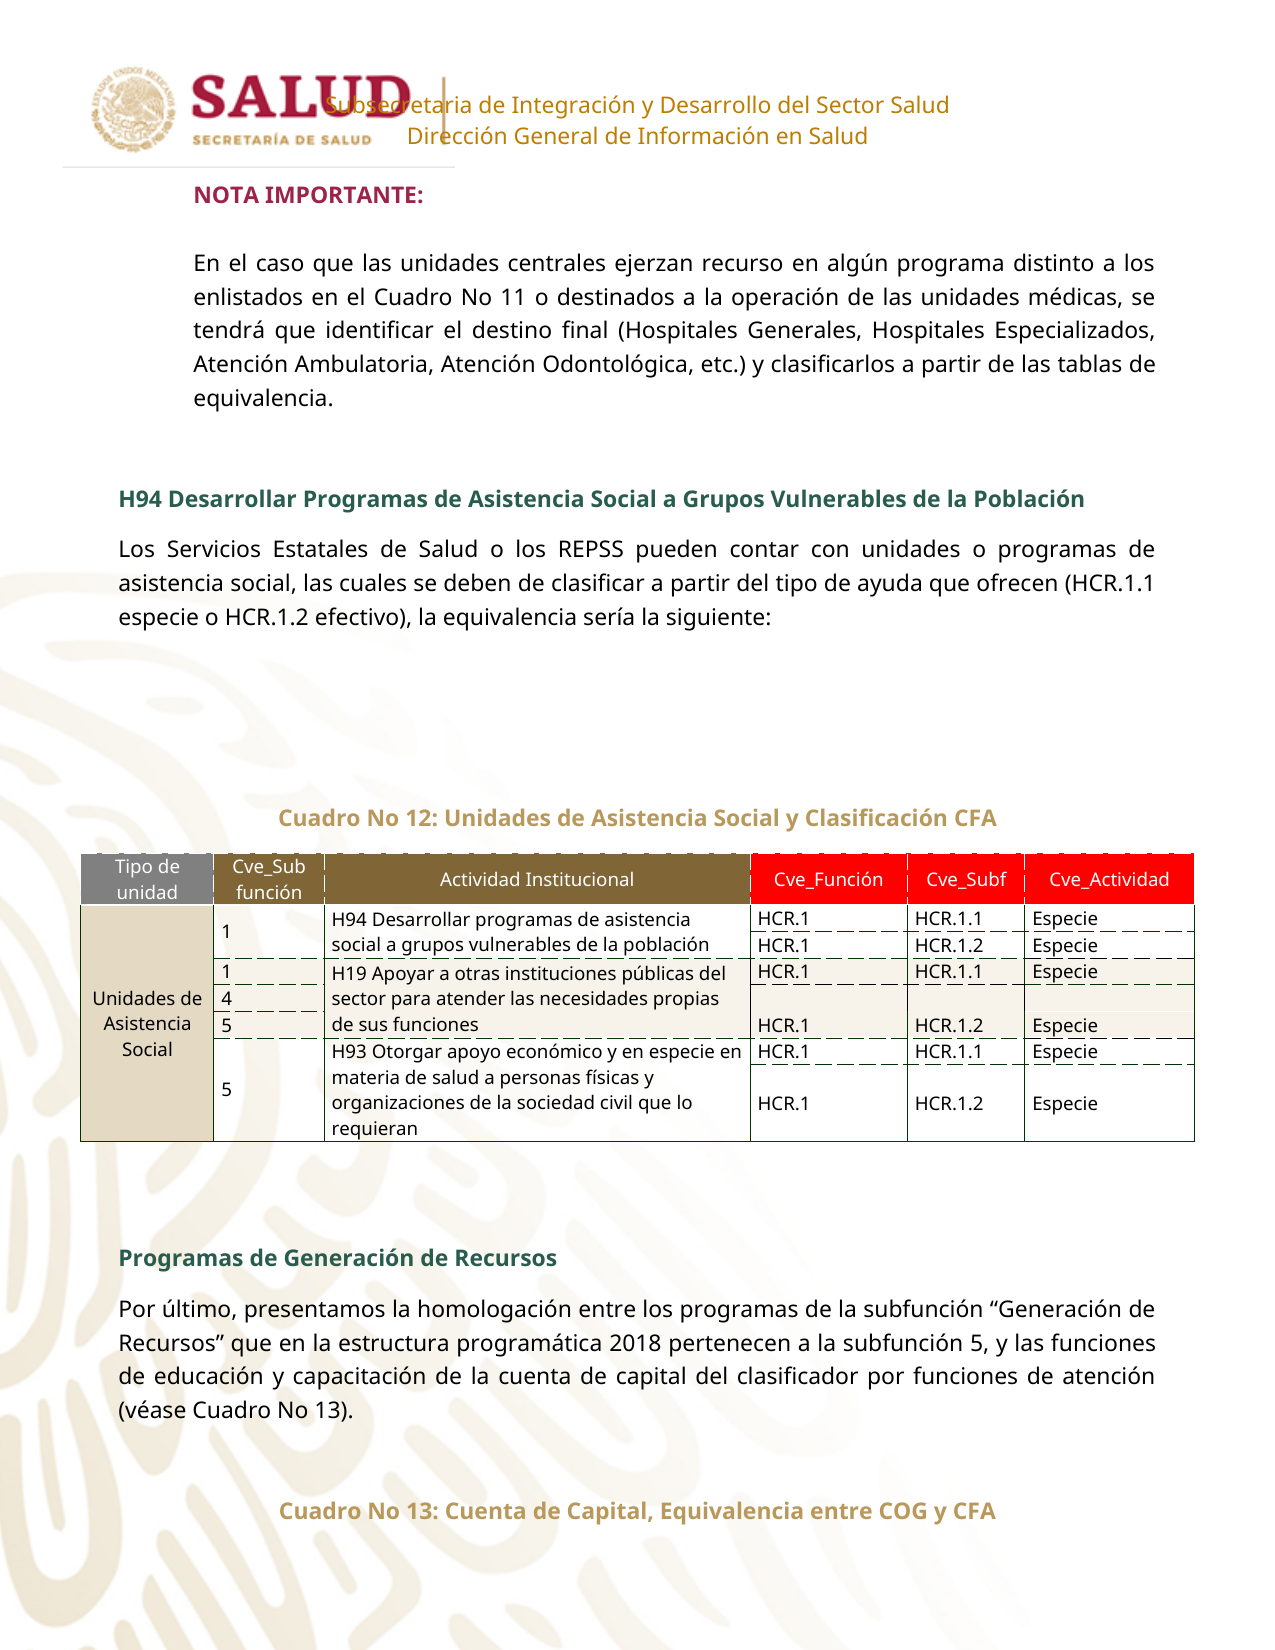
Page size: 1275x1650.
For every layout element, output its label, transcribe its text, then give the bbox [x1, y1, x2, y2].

table_cell H94 Desarrollar programas de asistencia social a grupos vulnerables de la población [325, 906, 750, 958]
table_cell HCR.1 [751, 958, 907, 984]
text H94 Desarrollar Programas de Asistencia Social a Grupos Vulnerables de la Población [118, 482, 1157, 514]
table_cell HCR.1.1 [908, 906, 1024, 931]
table_header Cve_Sub función [214, 853, 324, 904]
table_cell Especie [1025, 958, 1194, 984]
table_cell 4 [214, 984, 324, 1011]
text Los Servicios Estatales de Salud o los REPSS pueden contar con unidades o programas de asistencia social, las cuales se deben de clasificar a partir del tipo de ayuda que ofrecen (HCR.1.1 especie o HCR.1.2 efectivo), la equivalencia sería la siguiente: [118, 533, 1157, 632]
table_header Tipo de unidad [81, 853, 214, 904]
table_cell Especie [1025, 1038, 1194, 1064]
table_cell 5 [214, 1011, 324, 1037]
table_cell Especie [1025, 1064, 1194, 1141]
table_cell HCR.1.2 [908, 931, 1024, 958]
table_cell HCR.1.1 [908, 1038, 1024, 1064]
table_cell HCR.1 [751, 1011, 907, 1037]
table_cell Especie [1025, 906, 1194, 931]
table_cell [751, 984, 907, 1011]
table_cell 1 [214, 958, 324, 984]
table_cell HCR.1 [751, 1038, 907, 1064]
table_cell [1025, 984, 1194, 1011]
table_header Actividad Institucional [324, 853, 750, 904]
text Por último, presentamos la homologación entre los programas de la subfunción “Generación de Recursos” que en la estructura programática 2018 pertenecen a la subfunción 5, y las funciones de educación y capacitación de la cuenta de capital del clasificador por funciones de atención (véase Cuadro No 13). [118, 1293, 1157, 1425]
table_header Cve_Actividad [1025, 853, 1194, 904]
table_cell HCR.1.2 [908, 1011, 1024, 1037]
list En el caso que las unidades centrales ejerzan recurso en algún programa distinto a los enlistados en el Cuadro No 11 o destinados a la operación de las unidades médicas, se tendrá que identificar el destino final (Hospitales Generales, Hospitales Especializados, Atención Ambulatoria, Atención Odontológica, etc.) y clasificarlos a partir de las tablas de equivalencia. [193, 247, 1157, 413]
table_cell Especie [1025, 1012, 1194, 1037]
text Cuadro No 12: Unidades de Asistencia Social y Clasificación CFA [118, 802, 1157, 833]
table_cell 1 [214, 906, 324, 958]
picture [0, 0, 1275, 1650]
table_header Cve_Función [750, 853, 907, 904]
list NOTA IMPORTANTE: [193, 179, 1157, 210]
table_cell Unidades de Asistencia Social [81, 906, 213, 1141]
table_cell Especie [1025, 931, 1194, 958]
text Programas de Generación de Recursos [118, 1242, 1157, 1274]
table_cell H19 Apoyar a otras instituciones públicas del sector para atender las necesidades propias de sus funciones [325, 958, 750, 1037]
table_cell HCR.1.1 [908, 958, 1024, 984]
table_cell HCR.1 [751, 1064, 907, 1141]
table_cell HCR.1 [751, 906, 907, 931]
table_cell [908, 984, 1024, 1011]
table_header Cve_Subf [907, 853, 1025, 904]
text Cuadro No 13: Cuenta de Capital, Equivalencia entre COG y CFA [118, 1495, 1157, 1526]
table_cell H93 Otorgar apoyo económico y en especie en materia de salud a personas físicas y organizaciones de la sociedad civil que lo requieran [325, 1038, 750, 1141]
table_cell HCR.1.2 [908, 1064, 1024, 1141]
table_cell HCR.1 [751, 931, 907, 958]
table_cell 5 [214, 1038, 324, 1141]
